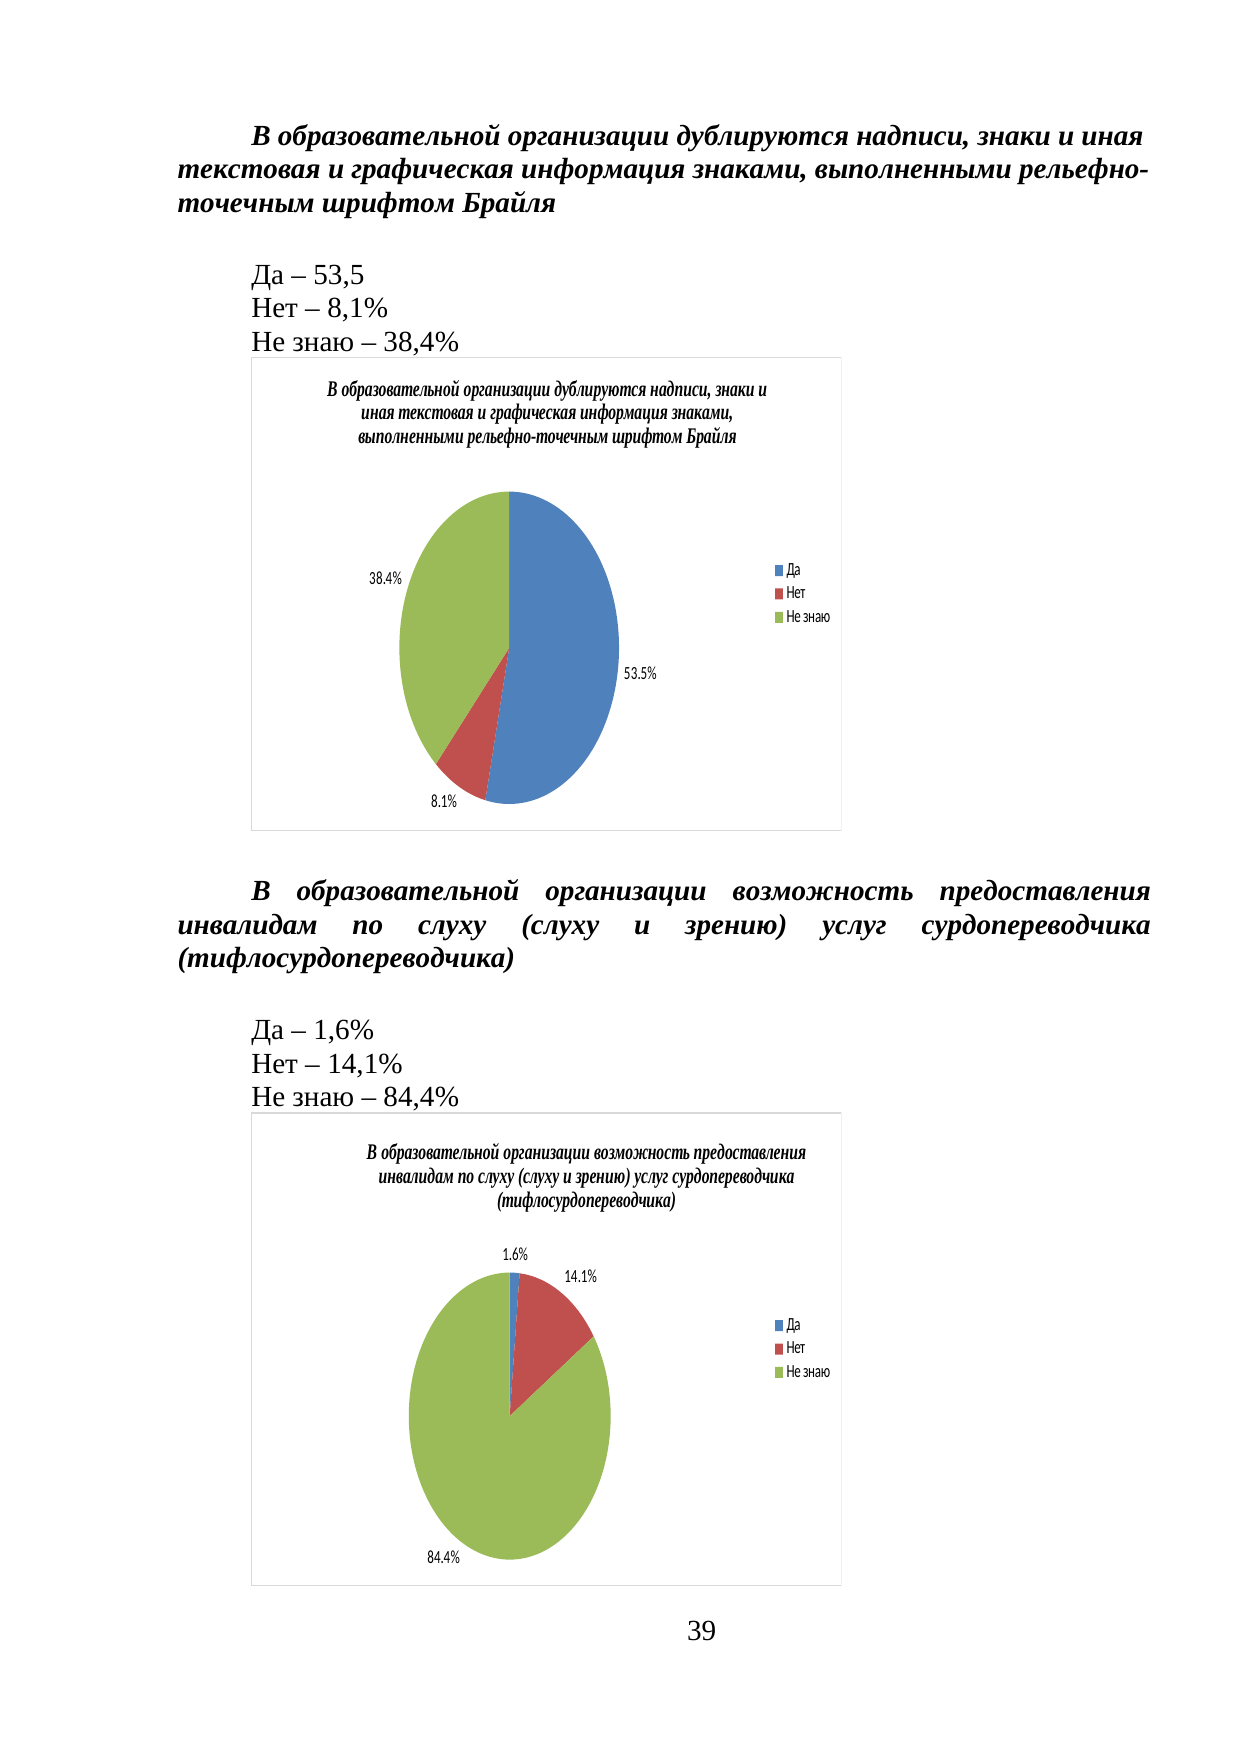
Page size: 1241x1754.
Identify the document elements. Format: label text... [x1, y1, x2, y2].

text В образовательной организации возможность предоставления инвалидам по слуху (слуху и зрению) услуг сурдопереводчика (тифлосурдопереводчика) [177, 873, 1152, 974]
text Не знаю – 84,4% [177, 1079, 1152, 1113]
text Да – 53,5 [177, 257, 1152, 291]
text В образовательной организации дублируются надписи, знаки и иная текстовая и графическая информация знаками, выполненными рельефно-точечным шрифтом Брайля [177, 118, 1152, 219]
text Нет – 8,1% [177, 291, 1152, 324]
text Не знаю – 38,4% [177, 324, 1152, 358]
text Нет – 14,1% [177, 1046, 1152, 1079]
text Да – 1,6% [177, 1012, 1152, 1046]
